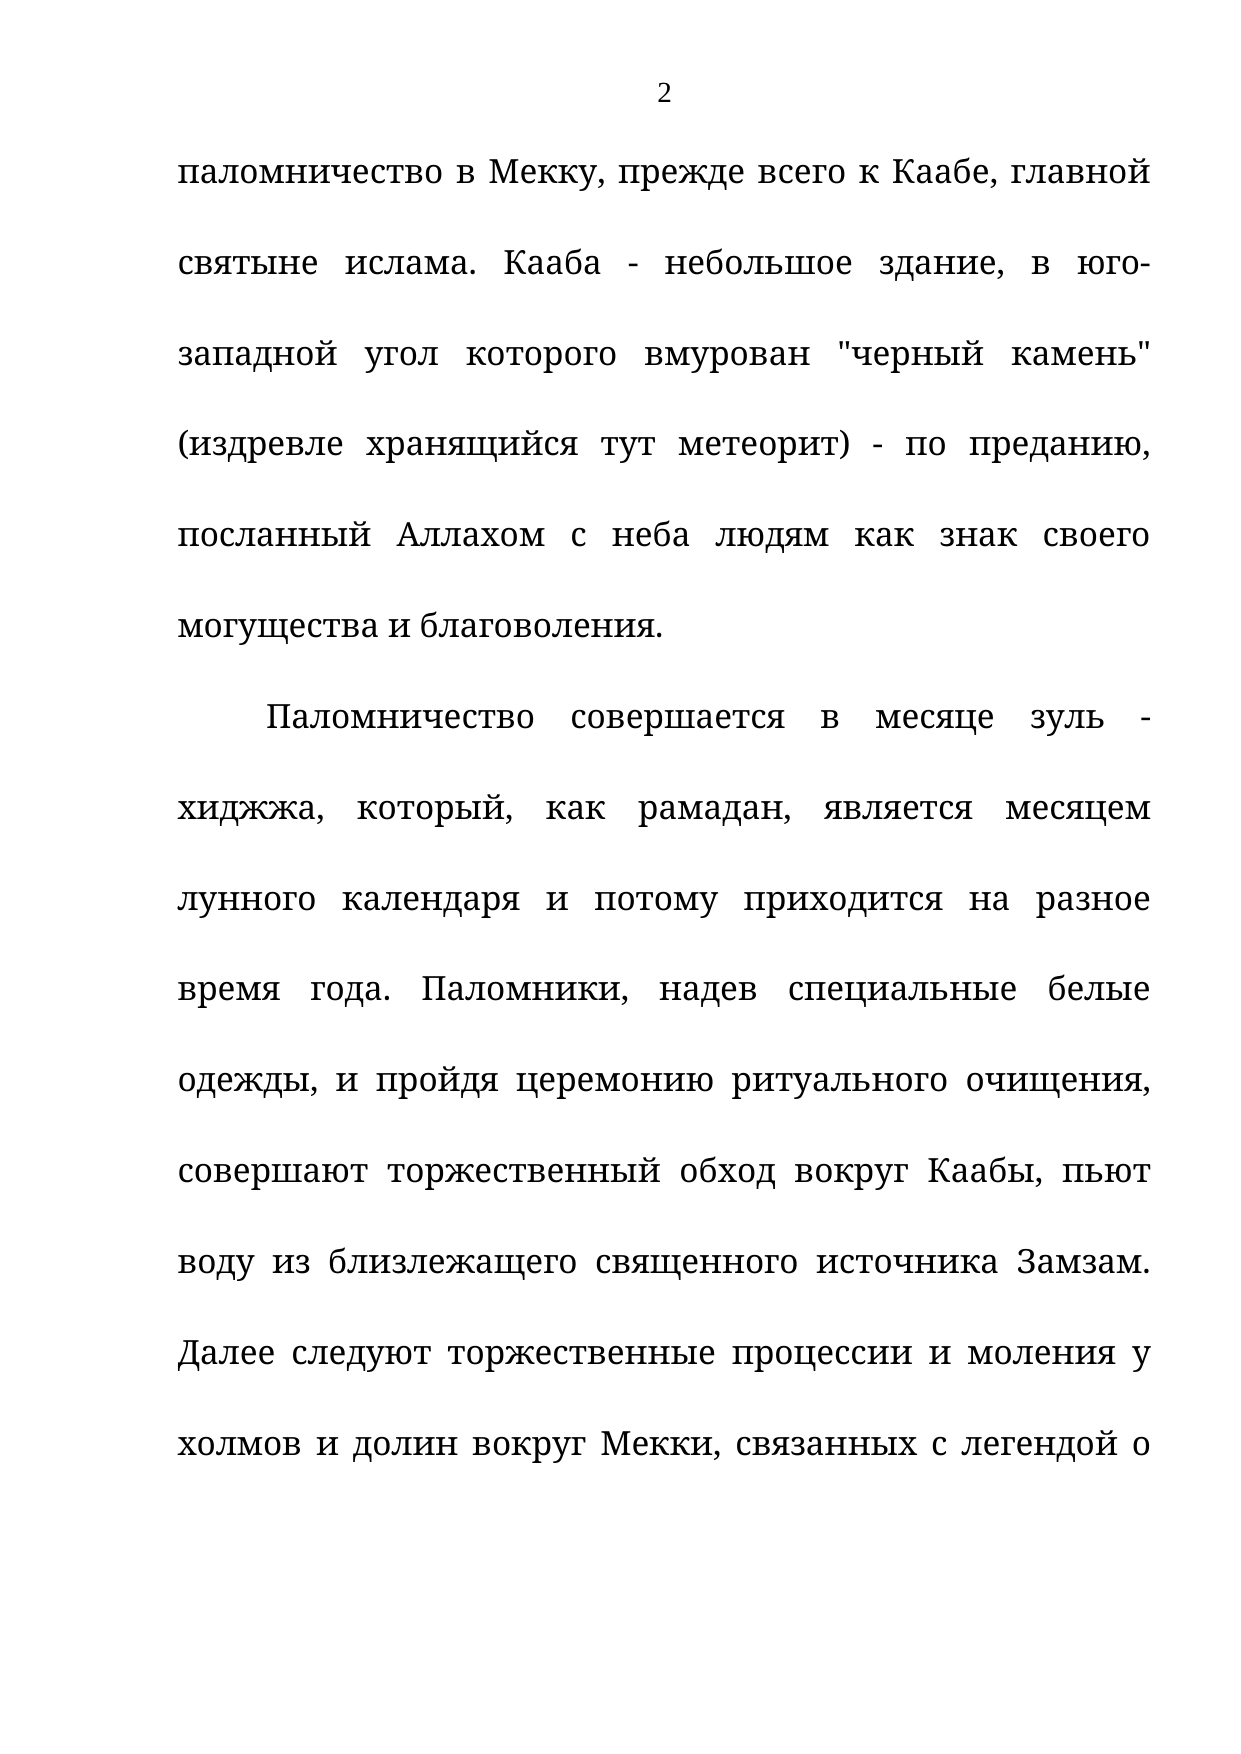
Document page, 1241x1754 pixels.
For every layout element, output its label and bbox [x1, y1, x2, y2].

text [177, 148, 1152, 647]
text [177, 693, 1152, 1465]
